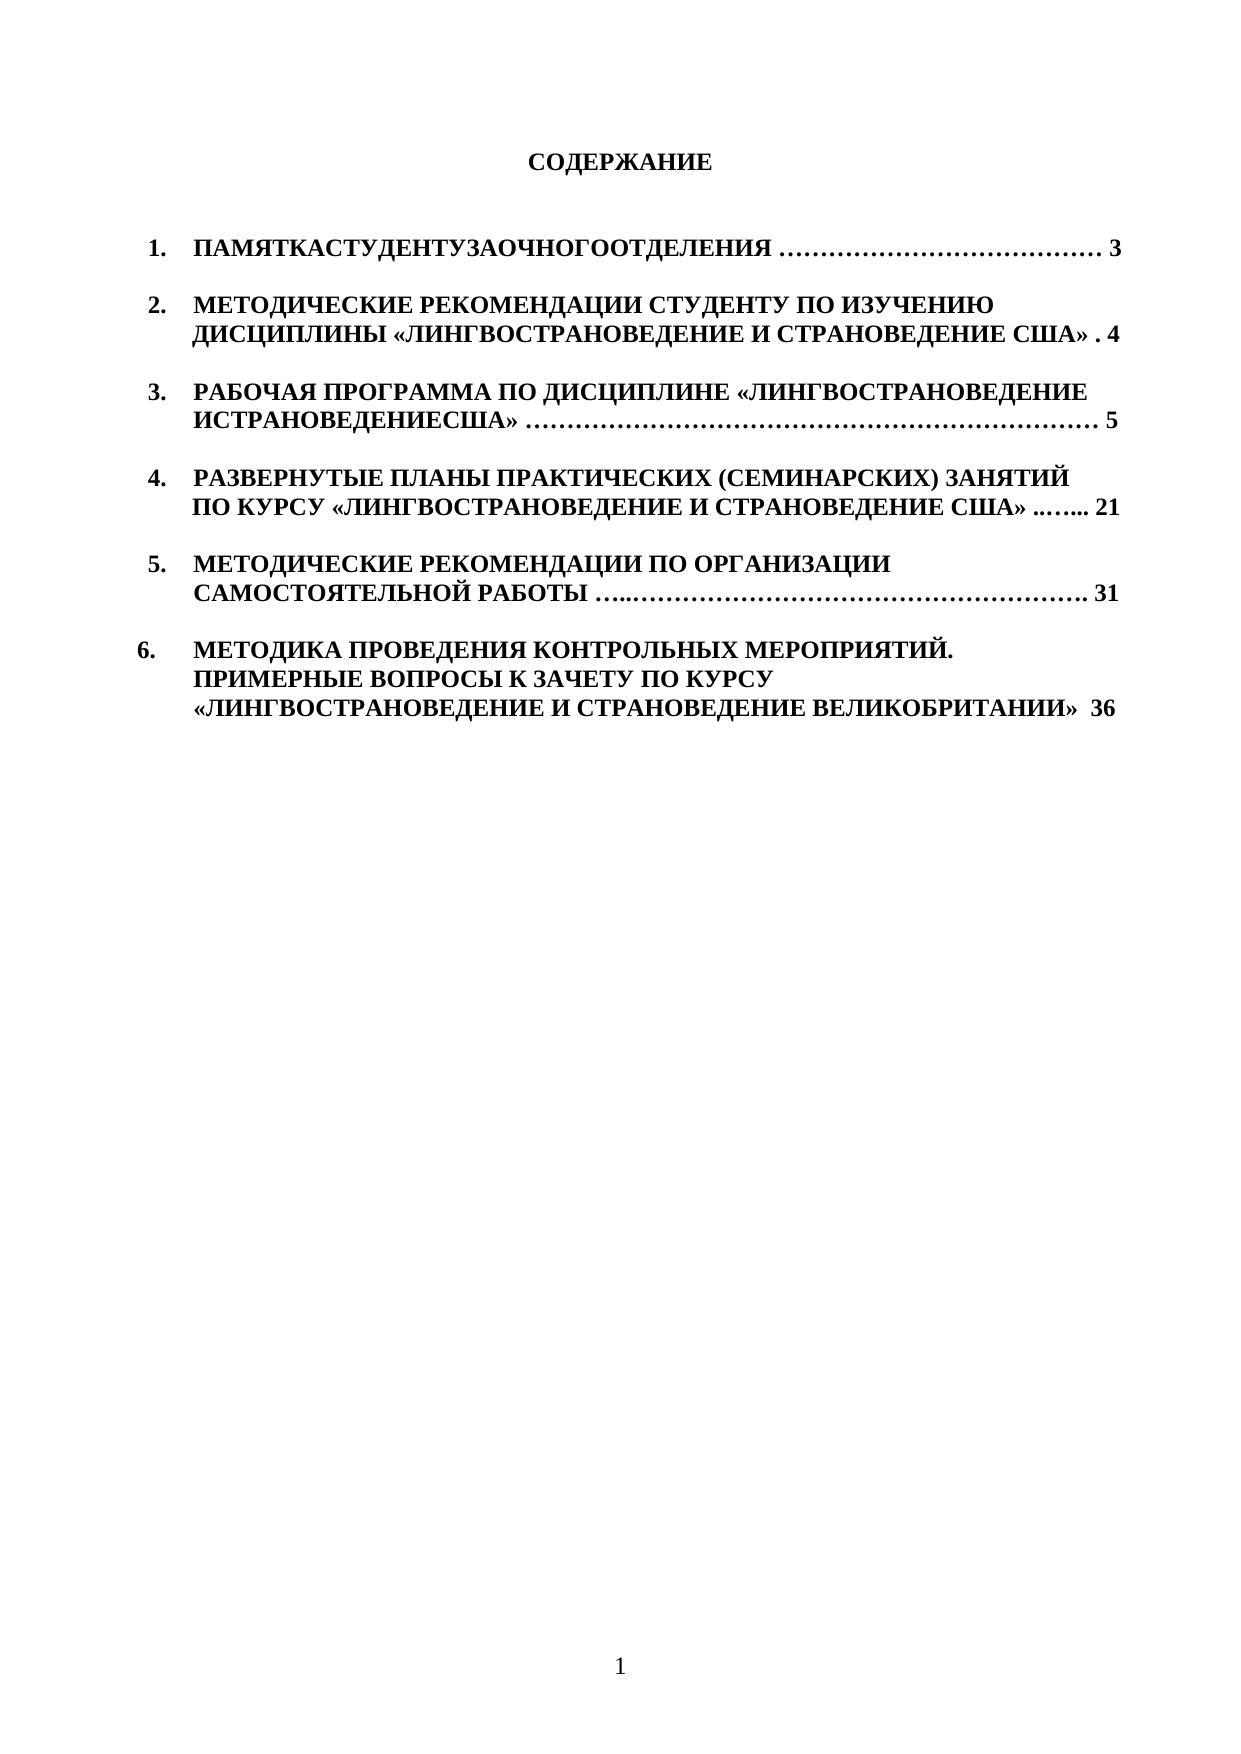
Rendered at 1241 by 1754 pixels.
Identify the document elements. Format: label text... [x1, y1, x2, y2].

list развернутые планы практических (семинарских) занятий [148, 463, 1122, 492]
list Памяткастудентузаочногоотделения ………………………………… 3 [148, 233, 1122, 262]
text ДИСЦИПЛИНЫ «ЛИНГВОСТРАНОВЕДЕНИЕ И СТРАНОВЕДЕНИЕ США» . 4 [148, 319, 1149, 348]
list рабочая программа по дисциплине «лингвострановедение истрановедениеСША» …………………………………………………………… 5 [148, 377, 1122, 434]
list методические рекомендации по организации самостоятельной работы …..………………………………………………. 31 [148, 549, 1122, 607]
list МЕТОДИЧЕСКИЕ РЕКОМЕНДАЦИИ СТУДЕНТУ ПО ИЗУЧЕНИЮ [148, 291, 1149, 319]
text Содержание [118, 147, 1122, 176]
text 6. Методика проведения контрольных мероприятий. примерные вопросы к зачету по курсу «лингвострановедение и страноведение великобритании» 36 [137, 636, 1122, 722]
text по курсу «лингвострановедение и страноведение США» ..…... 21 [148, 492, 1122, 521]
